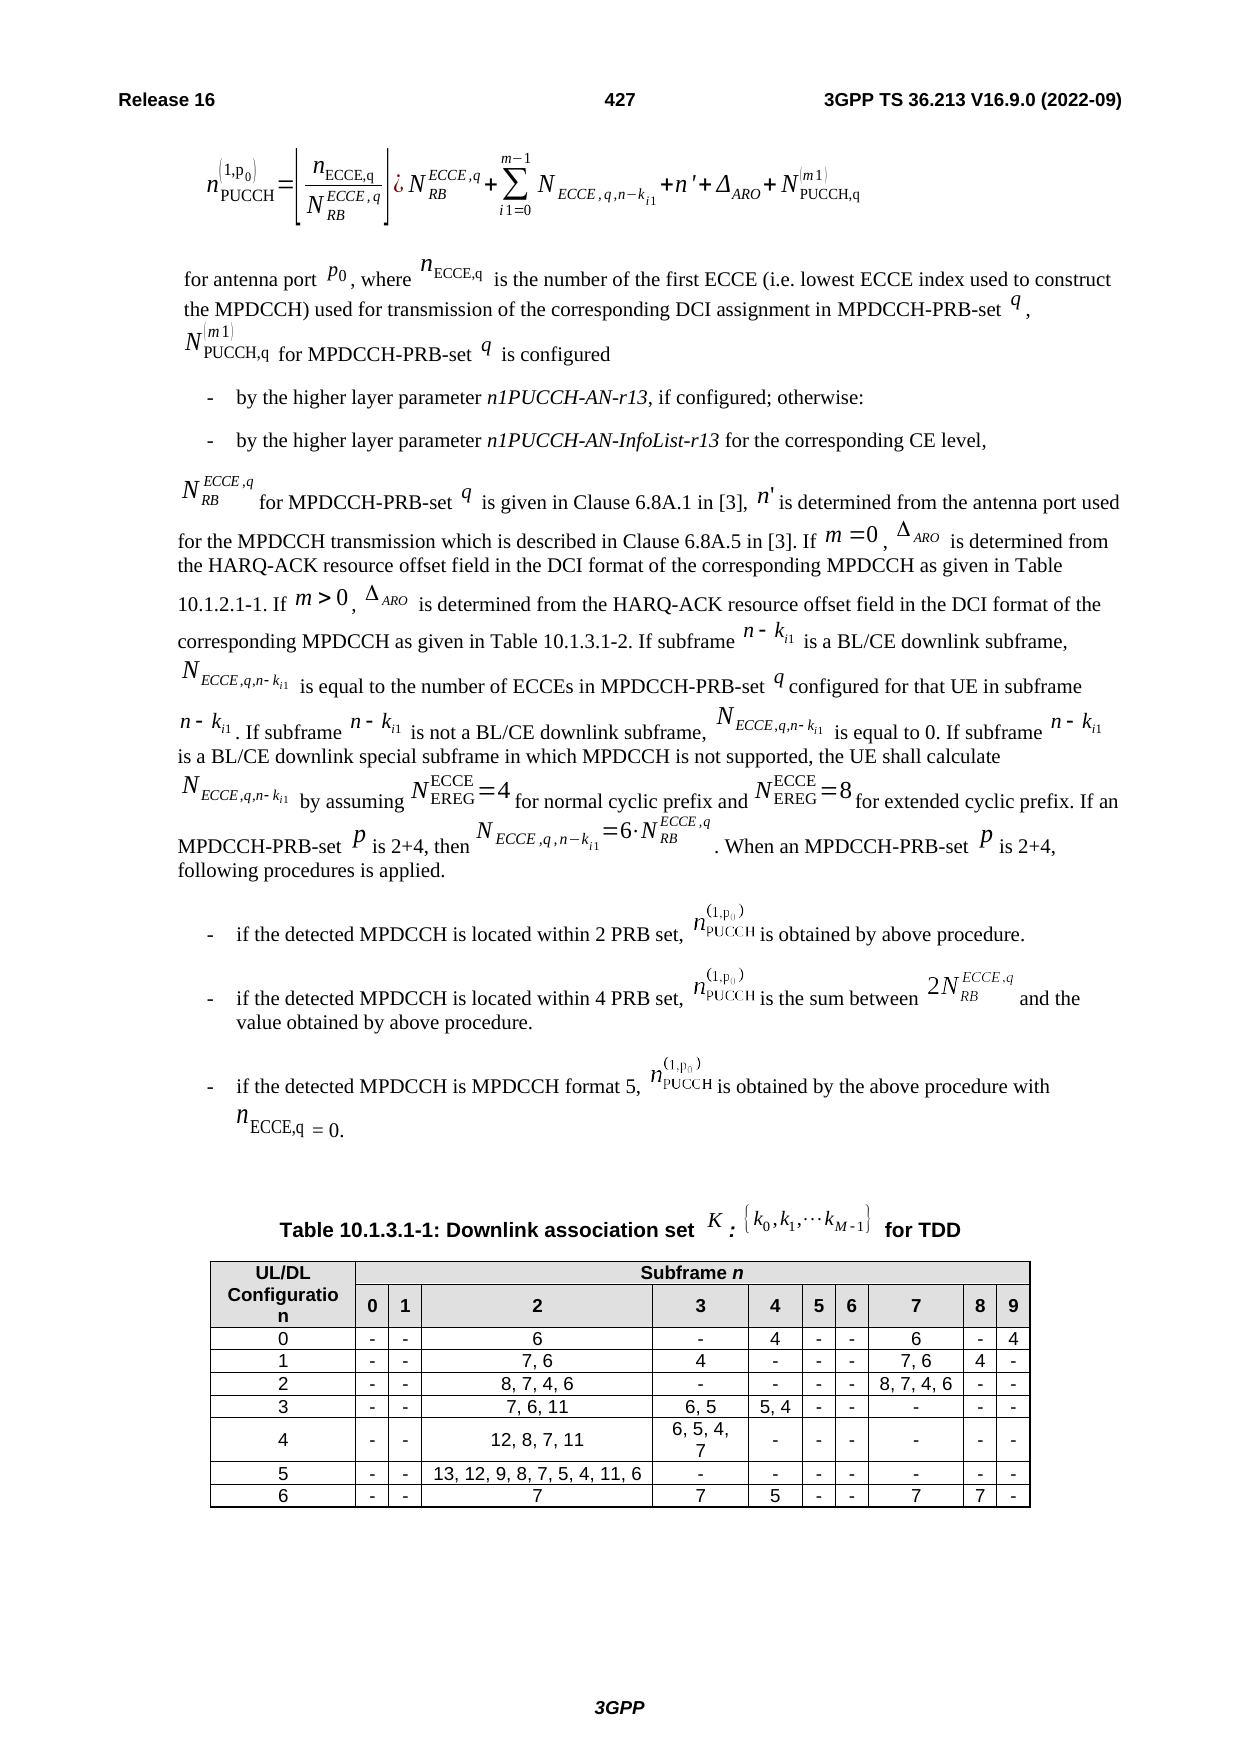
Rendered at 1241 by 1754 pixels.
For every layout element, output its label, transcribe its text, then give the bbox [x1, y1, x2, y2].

table_cell 12, 8, 7, 11 [422, 1418, 652, 1461]
table_cell 6 [836, 1285, 868, 1327]
text - by the higher layer parameter n1PUCCH-AN-r13, if configured; otherwise: [207, 385, 1122, 409]
text Table 10.1.3.1-1: Downlink association set : for TDD [118, 1203, 1122, 1242]
table_cell - [964, 1462, 996, 1484]
table_cell - [389, 1373, 421, 1394]
table_cell - [836, 1373, 868, 1394]
text - if the detected MPDCCH is located within 2 PRB set, is obtained by above procedure. [207, 901, 1122, 946]
table_cell - [356, 1328, 388, 1349]
table_cell - [389, 1350, 421, 1372]
table_cell 6 [422, 1328, 652, 1349]
table_cell 6, 5, 4, 7 [653, 1418, 748, 1461]
table_cell - [964, 1328, 996, 1349]
table_cell - [997, 1462, 1029, 1484]
table_cell 7 [422, 1485, 652, 1506]
table_cell - [389, 1396, 421, 1417]
table_cell 3 [211, 1396, 355, 1417]
table_cell 7, 6 [869, 1350, 963, 1372]
table_cell - [749, 1418, 802, 1461]
table_cell 4 [749, 1328, 802, 1349]
table_cell - [997, 1350, 1029, 1372]
table_header Subframe n [356, 1262, 1029, 1283]
table_cell - [836, 1418, 868, 1461]
table_cell 7, 6, 11 [422, 1396, 652, 1417]
table_cell - [836, 1462, 868, 1484]
table_cell - [964, 1373, 996, 1394]
table_cell - [803, 1373, 835, 1394]
table_cell 7, 6 [422, 1350, 652, 1372]
table_cell - [869, 1418, 963, 1461]
table_cell 4 [749, 1285, 802, 1327]
table_cell - [803, 1485, 835, 1506]
table_cell 9 [997, 1285, 1029, 1327]
table_cell 8 [964, 1285, 996, 1327]
table_cell - [356, 1418, 388, 1461]
table_cell 5 [749, 1485, 802, 1506]
table_cell - [836, 1350, 868, 1372]
table_cell 7 [964, 1485, 996, 1506]
table_cell 4 [211, 1418, 355, 1461]
table_cell - [356, 1462, 388, 1484]
table_cell 8, 7, 4, 6 [869, 1373, 963, 1394]
table_cell - [803, 1462, 835, 1484]
table_cell - [389, 1462, 421, 1484]
table_cell - [997, 1373, 1029, 1394]
table_cell - [803, 1328, 835, 1349]
table_cell 13, 12, 9, 8, 7, 5, 4, 11, 6 [422, 1462, 652, 1484]
table_cell 2 [211, 1373, 355, 1394]
table_cell - [356, 1396, 388, 1417]
table_cell - [869, 1396, 963, 1417]
table_cell - [803, 1418, 835, 1461]
table_cell - [653, 1328, 748, 1349]
table_cell 6, 5 [653, 1396, 748, 1417]
table_cell - [356, 1485, 388, 1506]
table_cell 0 [211, 1328, 355, 1349]
table_cell - [803, 1396, 835, 1417]
table_cell - [997, 1485, 1029, 1506]
table_cell 5 [211, 1462, 355, 1484]
table_cell - [653, 1462, 748, 1484]
table_cell - [356, 1350, 388, 1372]
table_cell 4 [997, 1328, 1029, 1349]
table_cell 7 [653, 1485, 748, 1506]
table_cell 8, 7, 4, 6 [422, 1373, 652, 1394]
table_cell - [749, 1350, 802, 1372]
table_cell 5 [803, 1285, 835, 1327]
table_cell 7 [869, 1485, 963, 1506]
table_cell 1 [389, 1285, 421, 1327]
table_cell 5, 4 [749, 1396, 802, 1417]
text for antenna port , where is the number of the first ECCE (i.e. lowest ECCE index used to construct the MPDCCH) used for transmission of the corresponding DCI assignment in MPDCCH-PRB-set , for MPDCCH-PRB-set is configured [184, 246, 1122, 366]
table_cell 0 [356, 1285, 388, 1327]
text for MPDCCH-PRB-set is given in Clause 6.8A.1 in [3], is determined from the antenna port used for the MPDCCH transmission which is described in Clause 6.8A.5 in [3]. If , is determined from the HARQ-ACK resource offset field in the DCI format of the corresponding MPDCCH as given in Table 10.1.2.1-1. If , is determined from the HARQ-ACK resource offset field in the DCI format of the corresponding MPDCCH as given in Table 10.1.3.1-2. If subframe is a BL/CE downlink subframe, is equal to the number of ECCEs in MPDCCH-PRB-set configured for that UE in subframe. If subframe is not a BL/CE downlink subframe, is equal to 0. If subframe is a BL/CE downlink special subframe in which MPDCCH is not supported, the UE shall calculate by assuming for normal cyclic prefix and for extended cyclic prefix. If an MPDCCH-PRB-set is 2+4, then . When an MPDCCH-PRB-set is 2+4, following procedures is applied. [148, 470, 1122, 882]
table_cell - [653, 1373, 748, 1394]
table_header UL/DL Configuration [211, 1262, 355, 1327]
table_cell 7 [869, 1285, 963, 1327]
table_cell - [997, 1396, 1029, 1417]
table_cell - [836, 1328, 868, 1349]
table_cell - [836, 1485, 868, 1506]
table_cell 6 [869, 1328, 963, 1349]
table_cell 4 [964, 1350, 996, 1372]
table_cell - [869, 1462, 963, 1484]
text - by the higher layer parameter n1PUCCH-AN-InfoList-r13 for the corresponding CE level, [207, 427, 1122, 452]
text - if the detected MPDCCH is located within 4 PRB set, is the sum between and the value obtained by above procedure. [207, 965, 1122, 1034]
table_cell - [997, 1418, 1029, 1461]
table_cell - [389, 1418, 421, 1461]
table_cell 2 [422, 1285, 652, 1327]
table_cell - [964, 1418, 996, 1461]
table_cell - [836, 1396, 868, 1417]
table_cell - [749, 1462, 802, 1484]
table_cell 4 [653, 1350, 748, 1372]
table_cell - [803, 1350, 835, 1372]
table_cell - [389, 1485, 421, 1506]
table_cell - [389, 1328, 421, 1349]
table_cell - [356, 1373, 388, 1394]
table_cell 1 [211, 1350, 355, 1372]
table_cell 3 [653, 1285, 748, 1327]
text - if the detected MPDCCH is MPDCCH format 5, is obtained by the above procedure with = 0. [207, 1053, 1122, 1142]
table_cell - [964, 1396, 996, 1417]
table_cell - [749, 1373, 802, 1394]
table_cell 6 [211, 1485, 355, 1506]
